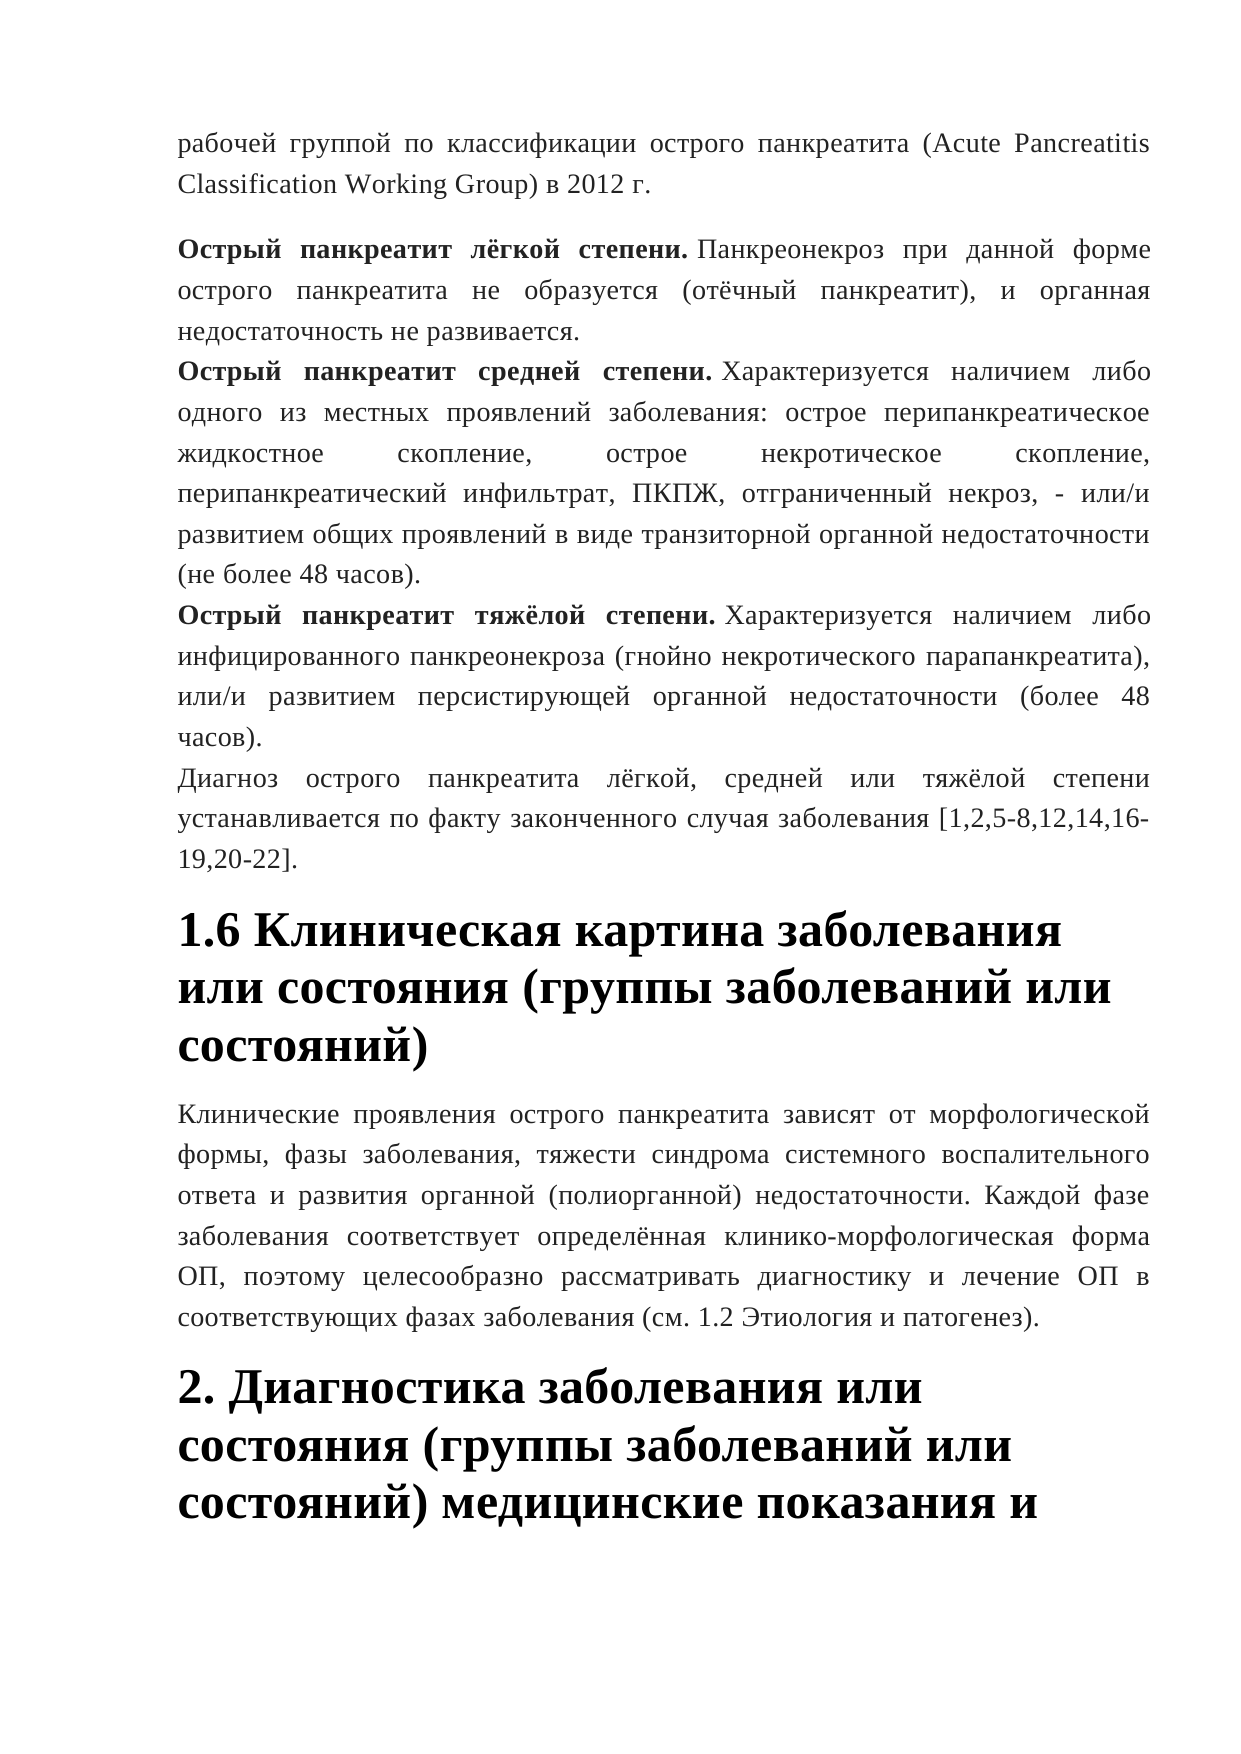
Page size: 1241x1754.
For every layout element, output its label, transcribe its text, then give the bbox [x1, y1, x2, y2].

text Острый панкреатит средней степени. Характеризуется наличием либо одного из местных проявлений заболевания: острое перипанкреатическое жидкостное скопление, острое некротическое скопление, перипанкреатический инфильтрат, ПКПЖ, отграниченный некроз, - или/и развитием общих проявлений в виде транзиторной органной недостаточности (не более 48 часов). [177, 346, 1152, 590]
text Острый панкреатит тяжёлой степени. Характеризуется наличием либо инфицированного панкреонекроза (гнойно некротического парапанкреатита), или/и развитием персистирующей органной недостаточности (более 48 часов). [177, 590, 1152, 752]
text Клинические проявления острого панкреатита зависят от морфологической формы, фазы заболевания, тяжести синдрома системного воспалительного ответа и развития органной (полиорганной) недостаточности. Каждой фазе заболевания соответствует определённая клинико-морфологическая форма ОП, поэтому целесообразно рассматривать диагностику и лечение ОП в соответствующих фазах заболевания (см. 1.2 Этиология и патогенез). [177, 1088, 1152, 1332]
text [177, 118, 1152, 199]
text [177, 1357, 1152, 1530]
text 1.6 Клиническая картина заболевания или состояния (группы заболеваний или состояний) [177, 899, 1152, 1072]
text Острый панкреатит лёгкой степени. Панкреонекроз при данной форме острого панкреатита не образуется (отёчный панкреатит), и органная недостаточность не развивается. [177, 224, 1152, 346]
text Диагноз острого панкреатита лёгкой, средней или тяжёлой степени устанавливается по факту законченного случая заболевания [1,2,5-8,12,14,16-19,20-22]. [177, 752, 1152, 874]
